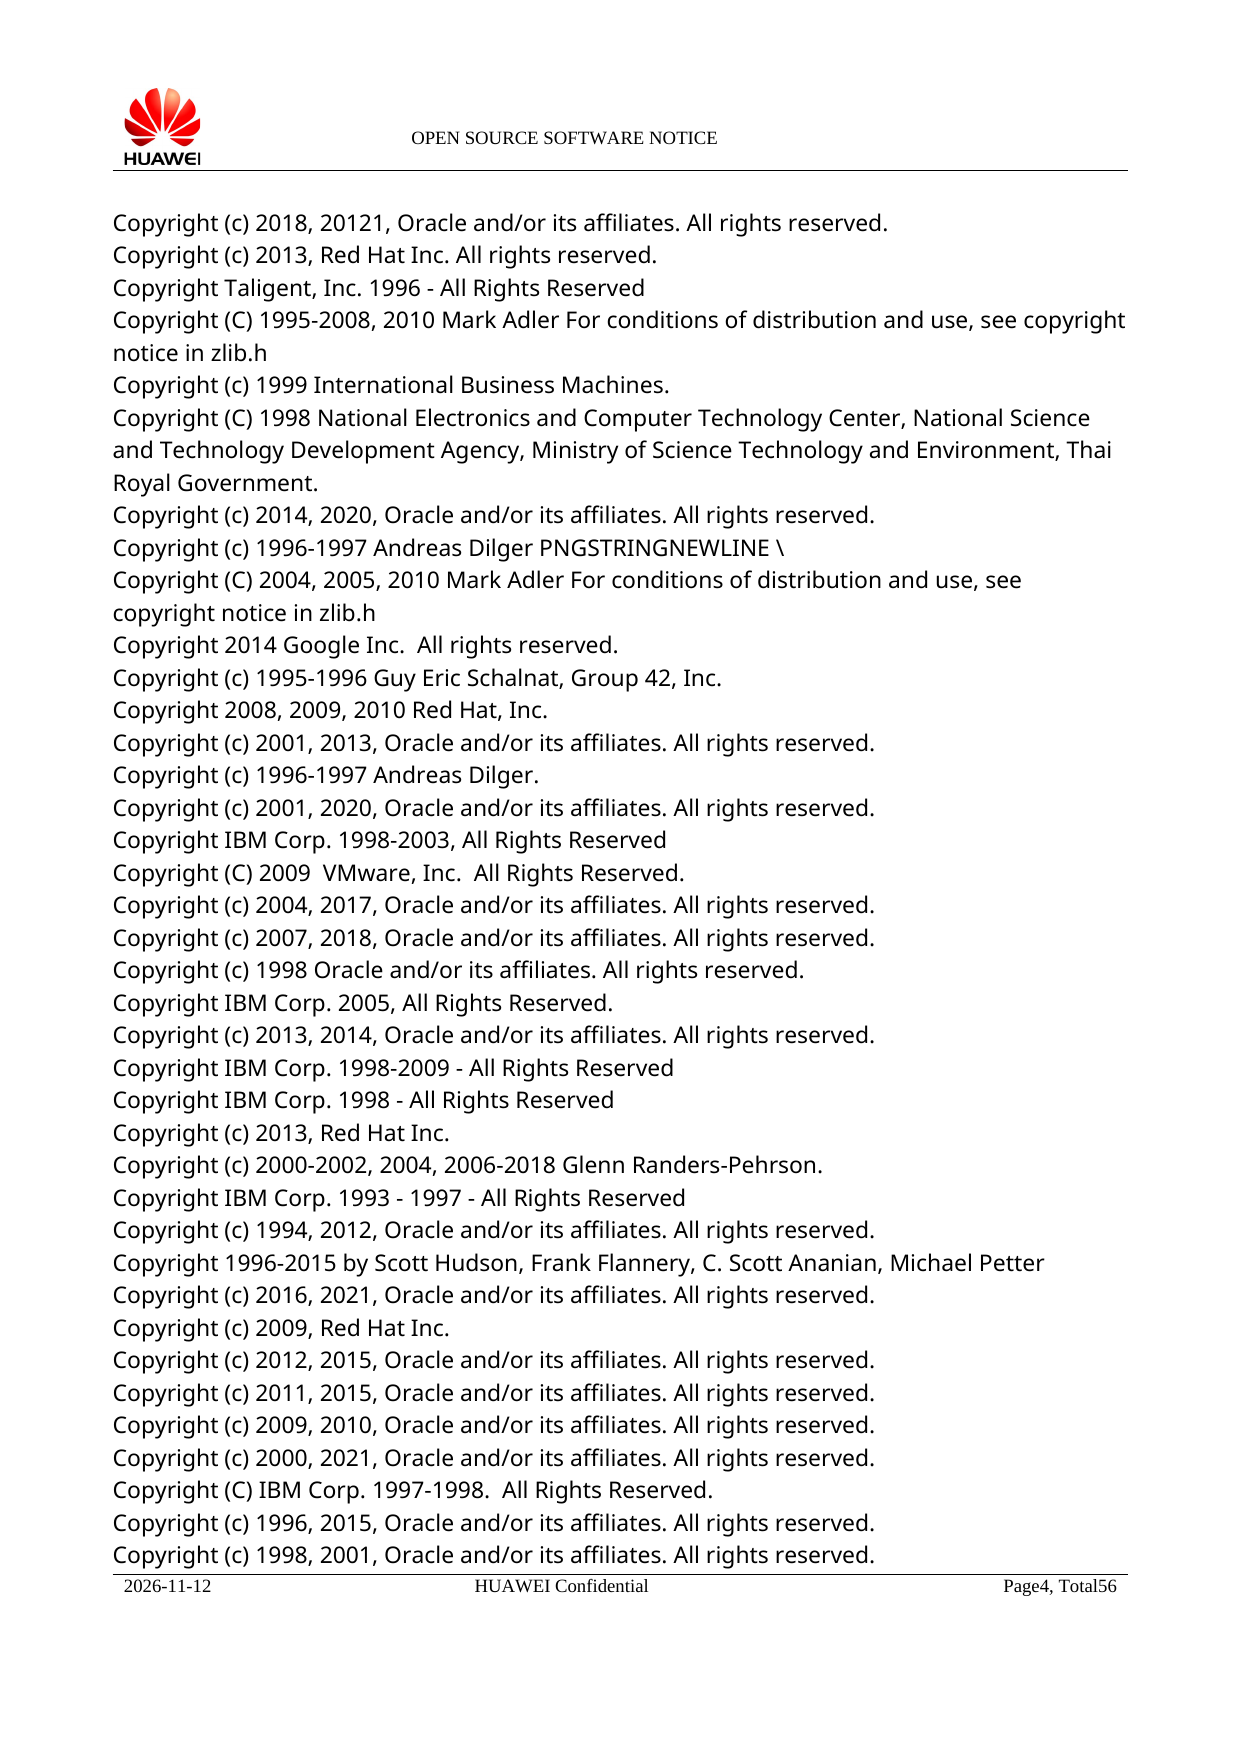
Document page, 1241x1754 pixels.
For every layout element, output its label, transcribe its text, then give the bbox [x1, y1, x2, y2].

picture [124, 88, 201, 165]
